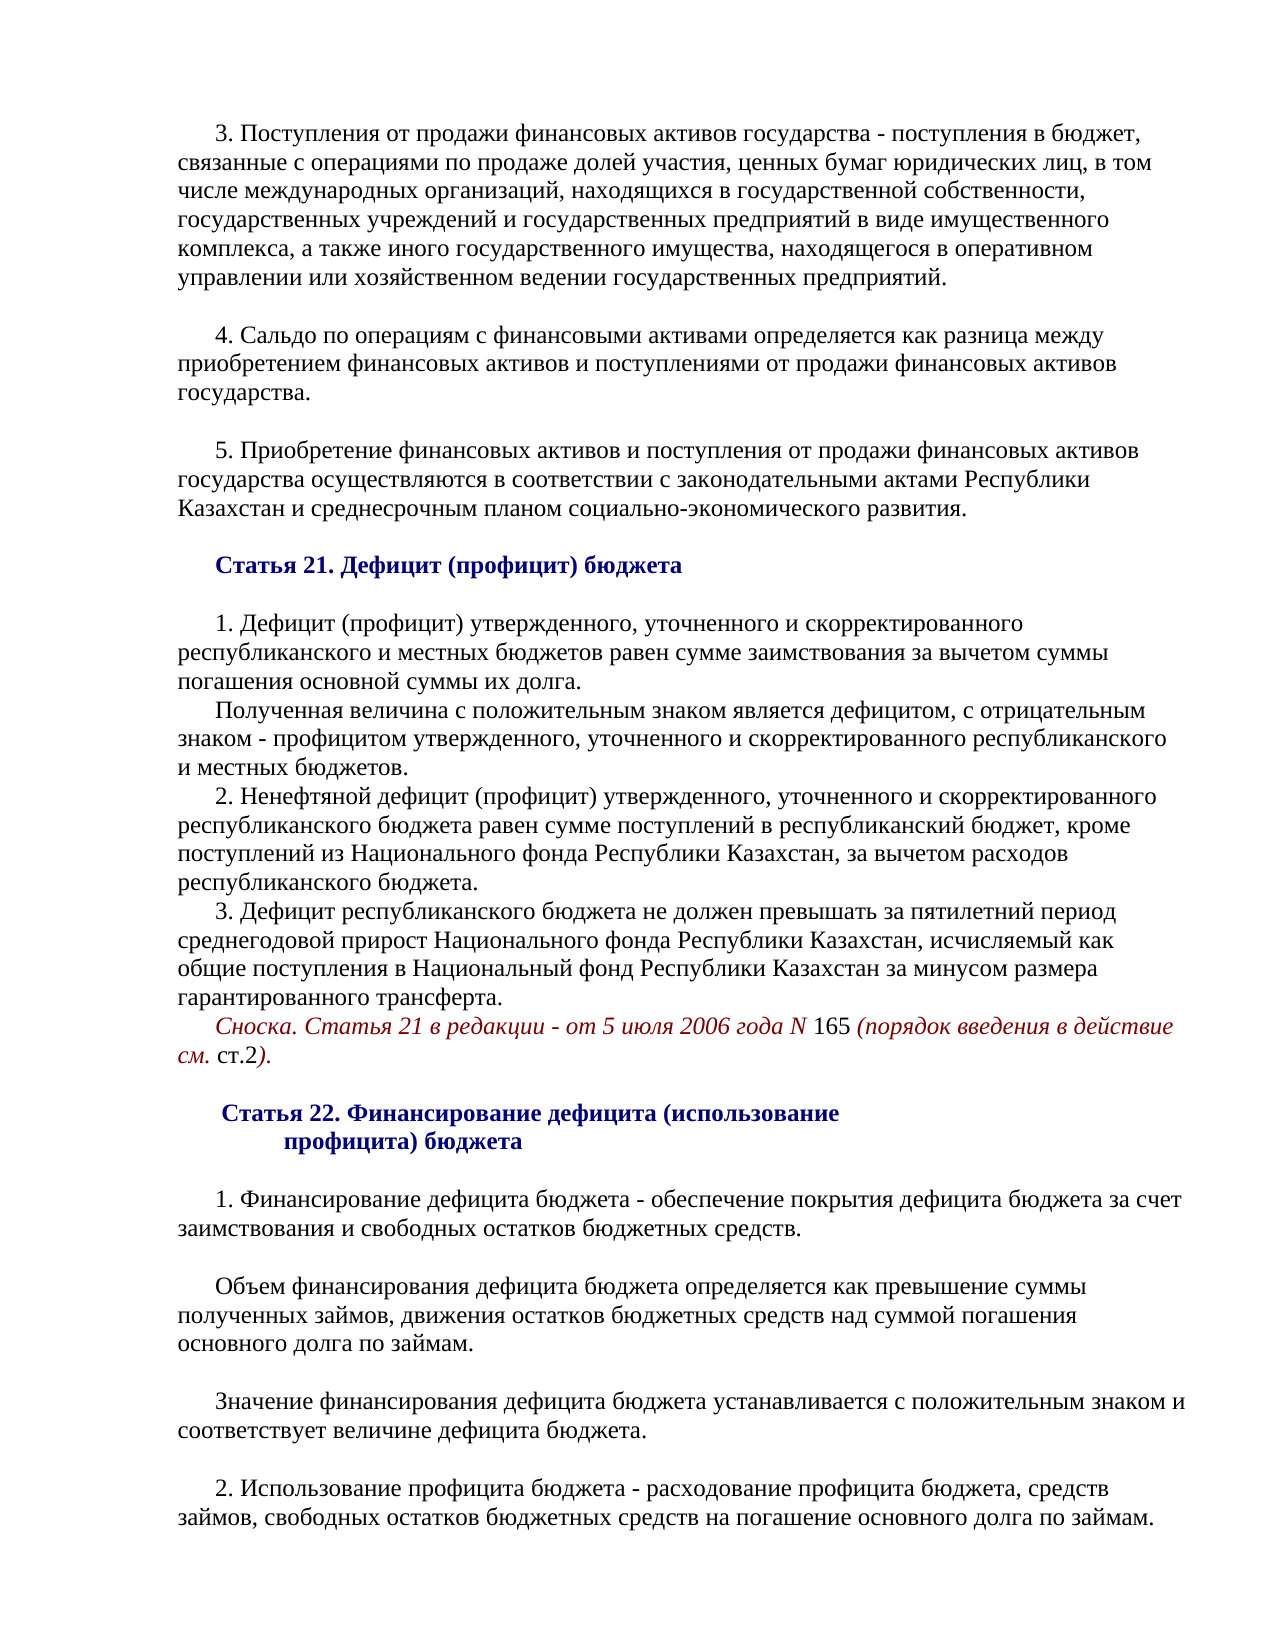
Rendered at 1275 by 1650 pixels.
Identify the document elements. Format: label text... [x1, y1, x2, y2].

text Статья 21. Дефицит (профицит) бюджета [177, 551, 1186, 579]
text Объем финансирования дефицита бюджета определяется как превышение суммы полученных займов, движения остатков бюджетных средств над суммой погашения основного долга по займам. [177, 1271, 1186, 1357]
text Значение финансирования дефицита бюджета устанавливается с положительным знаком и соответствует величине дефицита бюджета. [177, 1386, 1186, 1444]
text 1. Дефицит (профицит) утвержденного, уточненного и скорректированного республиканского и местных бюджетов равен сумме заимствования за вычетом суммы погашения основной суммы их долга. Полученная величина с положительным знаком является дефицитом, с отрицательным знаком - профицитом утвержденного, уточненного и скорректированного республиканского и местных бюджетов. 2. Ненефтяной дефицит (профицит) утвержденного, уточненного и скорректированного республиканского бюджета равен сумме поступлений в республиканский бюджет, кроме поступлений из Национального фонда Республики Казахстан, за вычетом расходов республиканского бюджета. 3. Дефицит республиканского бюджета не должен превышать за пятилетний период среднегодовой прирост Национального фонда Республики Казахстан, исчисляемый как общие поступления в Национальный фонд Республики Казахстан за минусом размера гарантированного трансферта. Сноска. Статья 21 в редакции - от 5 июля 2006 года N 165 (порядок введения в действие см. ст.2). [177, 608, 1186, 1068]
text 2. Использование профицита бюджета - расходование профицита бюджета, средств займов, свободных остатков бюджетных средств на погашение основного долга по займам. [177, 1473, 1186, 1531]
text 3. Поступления от продажи финансовых активов государства - поступления в бюджет, связанные с операциями по продаже долей участия, ценных бумаг юридических лиц, в том числе международных организаций, находящихся в государственной собственности, государственных учреждений и государственных предприятий в виде имущественного комплекса, а также иного государственного имущества, находящегося в оперативном управлении или хозяйственном ведении государственных предприятий. [177, 118, 1186, 291]
text 4. Сальдо по операциям с финансовыми активами определяется как разница между приобретением финансовых активов и поступлениями от продажи финансовых активов государства. [177, 320, 1186, 406]
text 1. Финансирование дефицита бюджета - обеспечение покрытия дефицита бюджета за счет заимствования и свободных остатков бюджетных средств. [177, 1184, 1186, 1242]
text Статья 22. Финансирование дефицита (использование профицита) бюджета [177, 1098, 1186, 1155]
text 5. Приобретение финансовых активов и поступления от продажи финансовых активов государства осуществляются в соответствии с законодательными актами Республики Казахстан и среднесрочным планом социально-экономического развития. [177, 435, 1186, 521]
